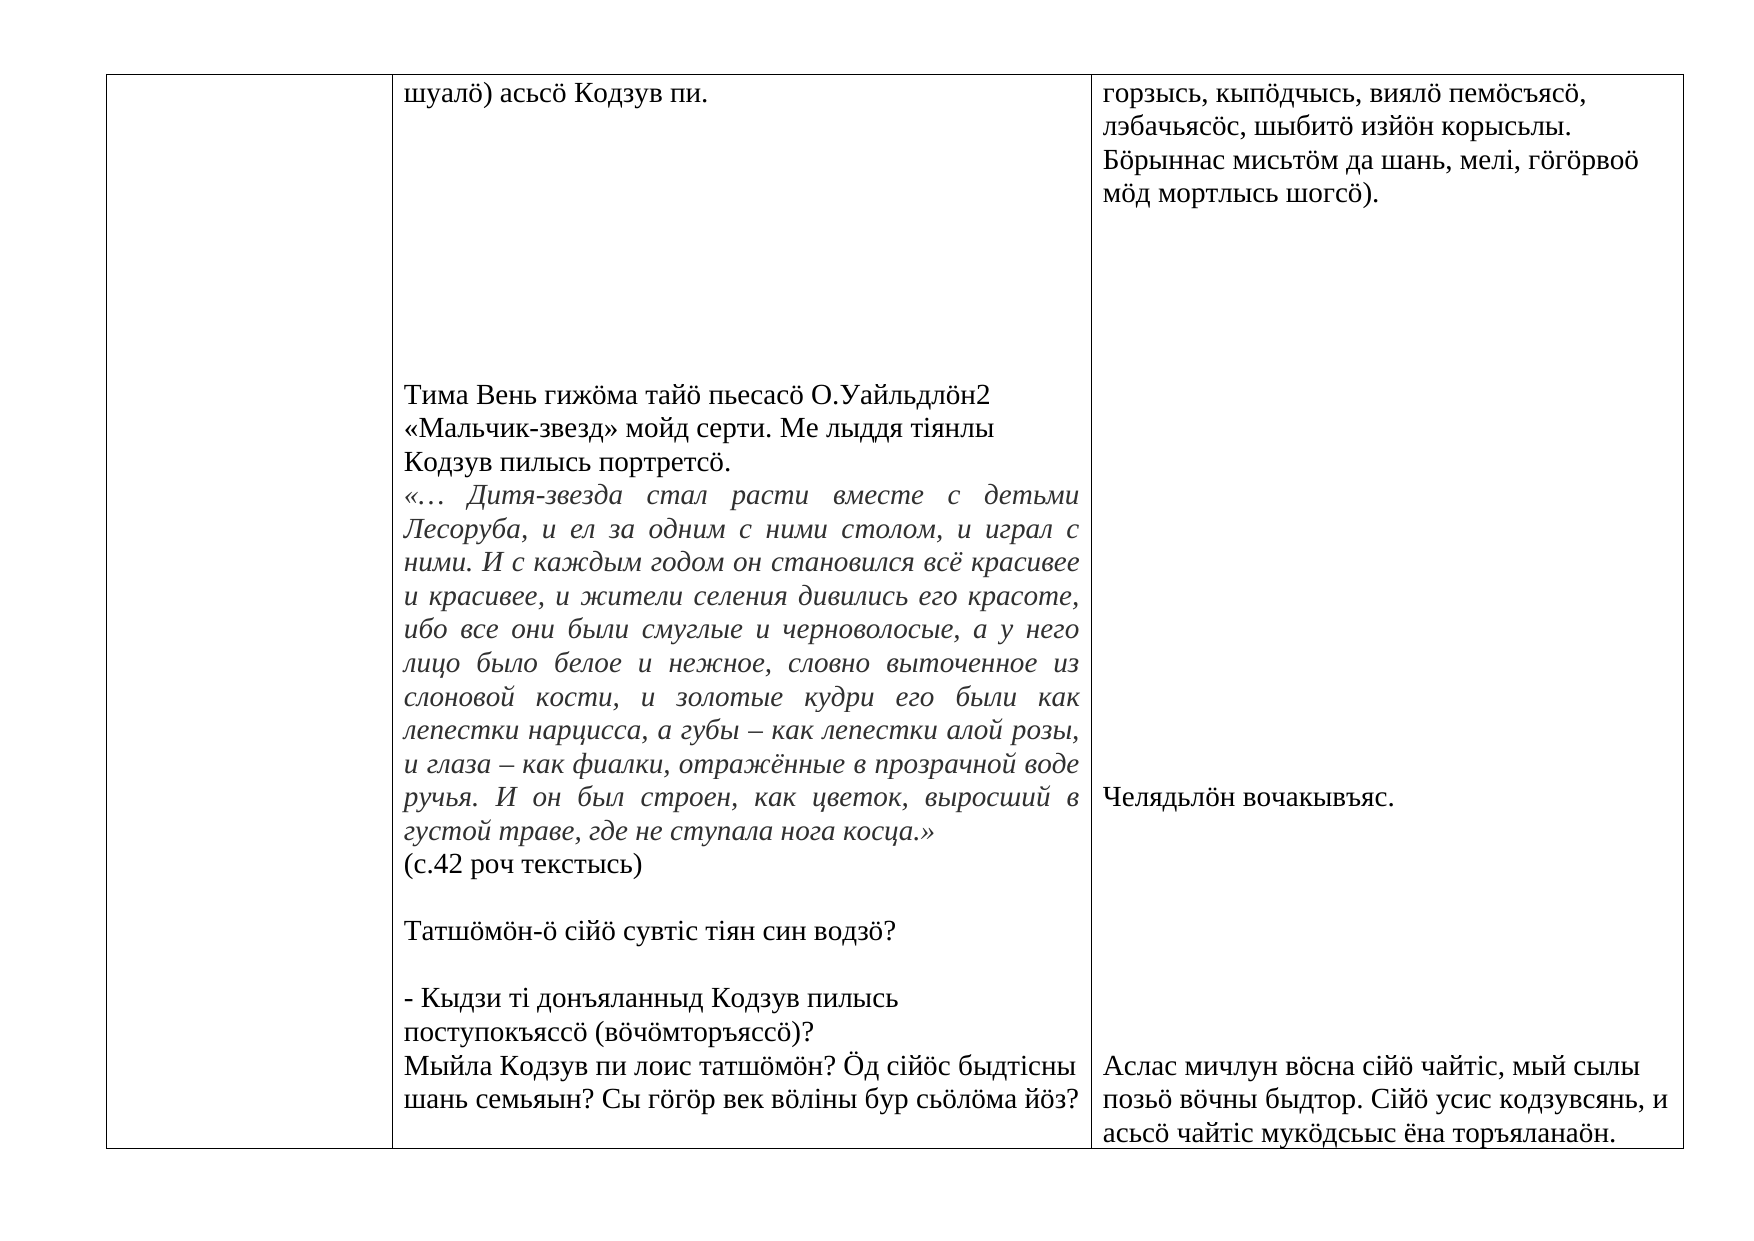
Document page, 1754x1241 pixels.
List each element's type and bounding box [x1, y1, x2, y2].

table_cell [393, 75, 1091, 1148]
table_cell [107, 75, 392, 1148]
table_cell [1092, 75, 1683, 1148]
